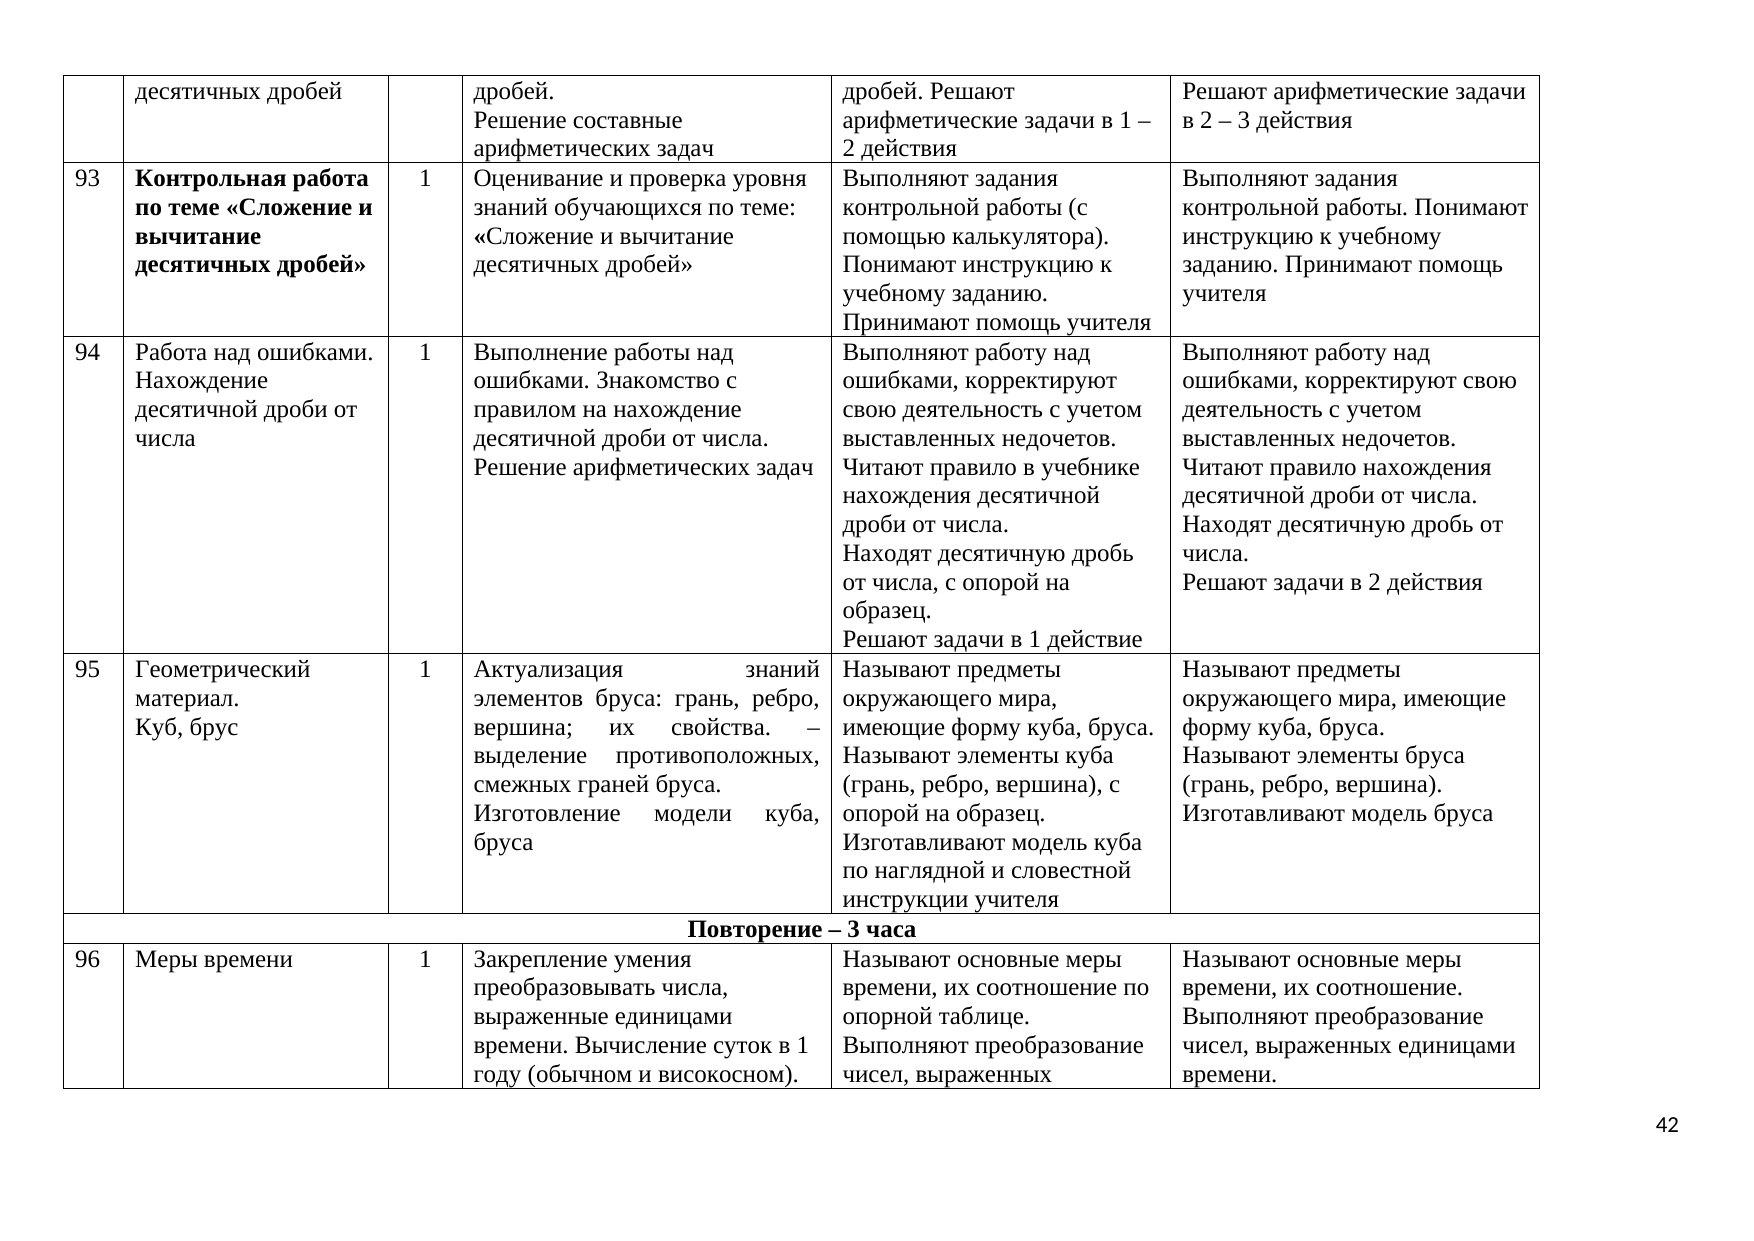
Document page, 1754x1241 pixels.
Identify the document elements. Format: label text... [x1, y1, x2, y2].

table_cell Работа над ошибками. Нахождение десятичной дроби от числа [124, 337, 388, 653]
table_cell Актуализация знаний элементов бруса: грань, ребро, вершина; их свойства. – выделение противоположных, смежных граней бруса. Изготовление модели куба, бруса [463, 654, 831, 913]
table_cell 1 [389, 163, 462, 336]
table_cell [463, 944, 831, 1087]
table_cell Оценивание и проверка уровня знаний обучающихся по теме: «Сложение и вычитание десятичных дробей» [463, 163, 831, 336]
table_cell 94 [64, 337, 123, 653]
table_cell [463, 76, 831, 162]
table_cell Называют предметы окружающего мира, имеющие форму куба, бруса. Называют элементы бруса (грань, ребро, вершина). Изготавливают модель бруса [1171, 654, 1539, 913]
table_cell Меры времени [124, 944, 388, 1087]
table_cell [124, 76, 388, 162]
table_cell Выполняют задания контрольной работы. Понимают инструкцию к учебному заданию. Принимают помощь учителя [1171, 163, 1539, 336]
table_cell Выполнение работы над ошибками. Знакомство с правилом на нахождение десятичной дроби от числа. Решение арифметических задач [463, 337, 831, 653]
table_cell Геометрический материал. Куб, брус [124, 654, 388, 913]
table_cell Выполняют задания контрольной работы (с помощью калькулятора). Понимают инструкцию к учебному заданию. Принимают помощь учителя [832, 163, 1170, 336]
table_cell Называют предметы окружающего мира, имеющие форму куба, бруса. Называют элементы куба (грань, ребро, вершина), с опорой на образец. Изготавливают модель куба по наглядной и словестной инструкции учителя [832, 654, 1170, 913]
table_cell 95 [64, 654, 123, 913]
table_cell 1 [389, 944, 462, 1087]
table_cell 96 [64, 944, 123, 1087]
table_cell Повторение – 3 часа [64, 914, 1539, 943]
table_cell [1171, 944, 1539, 1087]
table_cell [832, 76, 1170, 162]
table_cell Выполняют работу над ошибками, корректируют свою деятельность с учетом выставленных недочетов. Читают правило нахождения десятичной дроби от числа. Находят десятичную дробь от числа. Решают задачи в 2 действия [1171, 337, 1539, 653]
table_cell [832, 944, 1170, 1087]
table_cell 1 [389, 76, 462, 162]
table_cell 93 [64, 163, 123, 336]
table_cell 92 [64, 76, 123, 162]
table_cell 1 [389, 654, 462, 913]
table_cell Контрольная работа по теме «Сложение и вычитание десятичных дробей» [124, 163, 388, 336]
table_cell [1171, 76, 1539, 162]
table_cell Выполняют работу над ошибками, корректируют свою деятельность с учетом выставленных недочетов. Читают правило в учебнике нахождения десятичной дроби от числа. Находят десятичную дробь от числа, с опорой на образец. Решают задачи в 1 действие [832, 337, 1170, 653]
table_cell 1 [389, 337, 462, 653]
